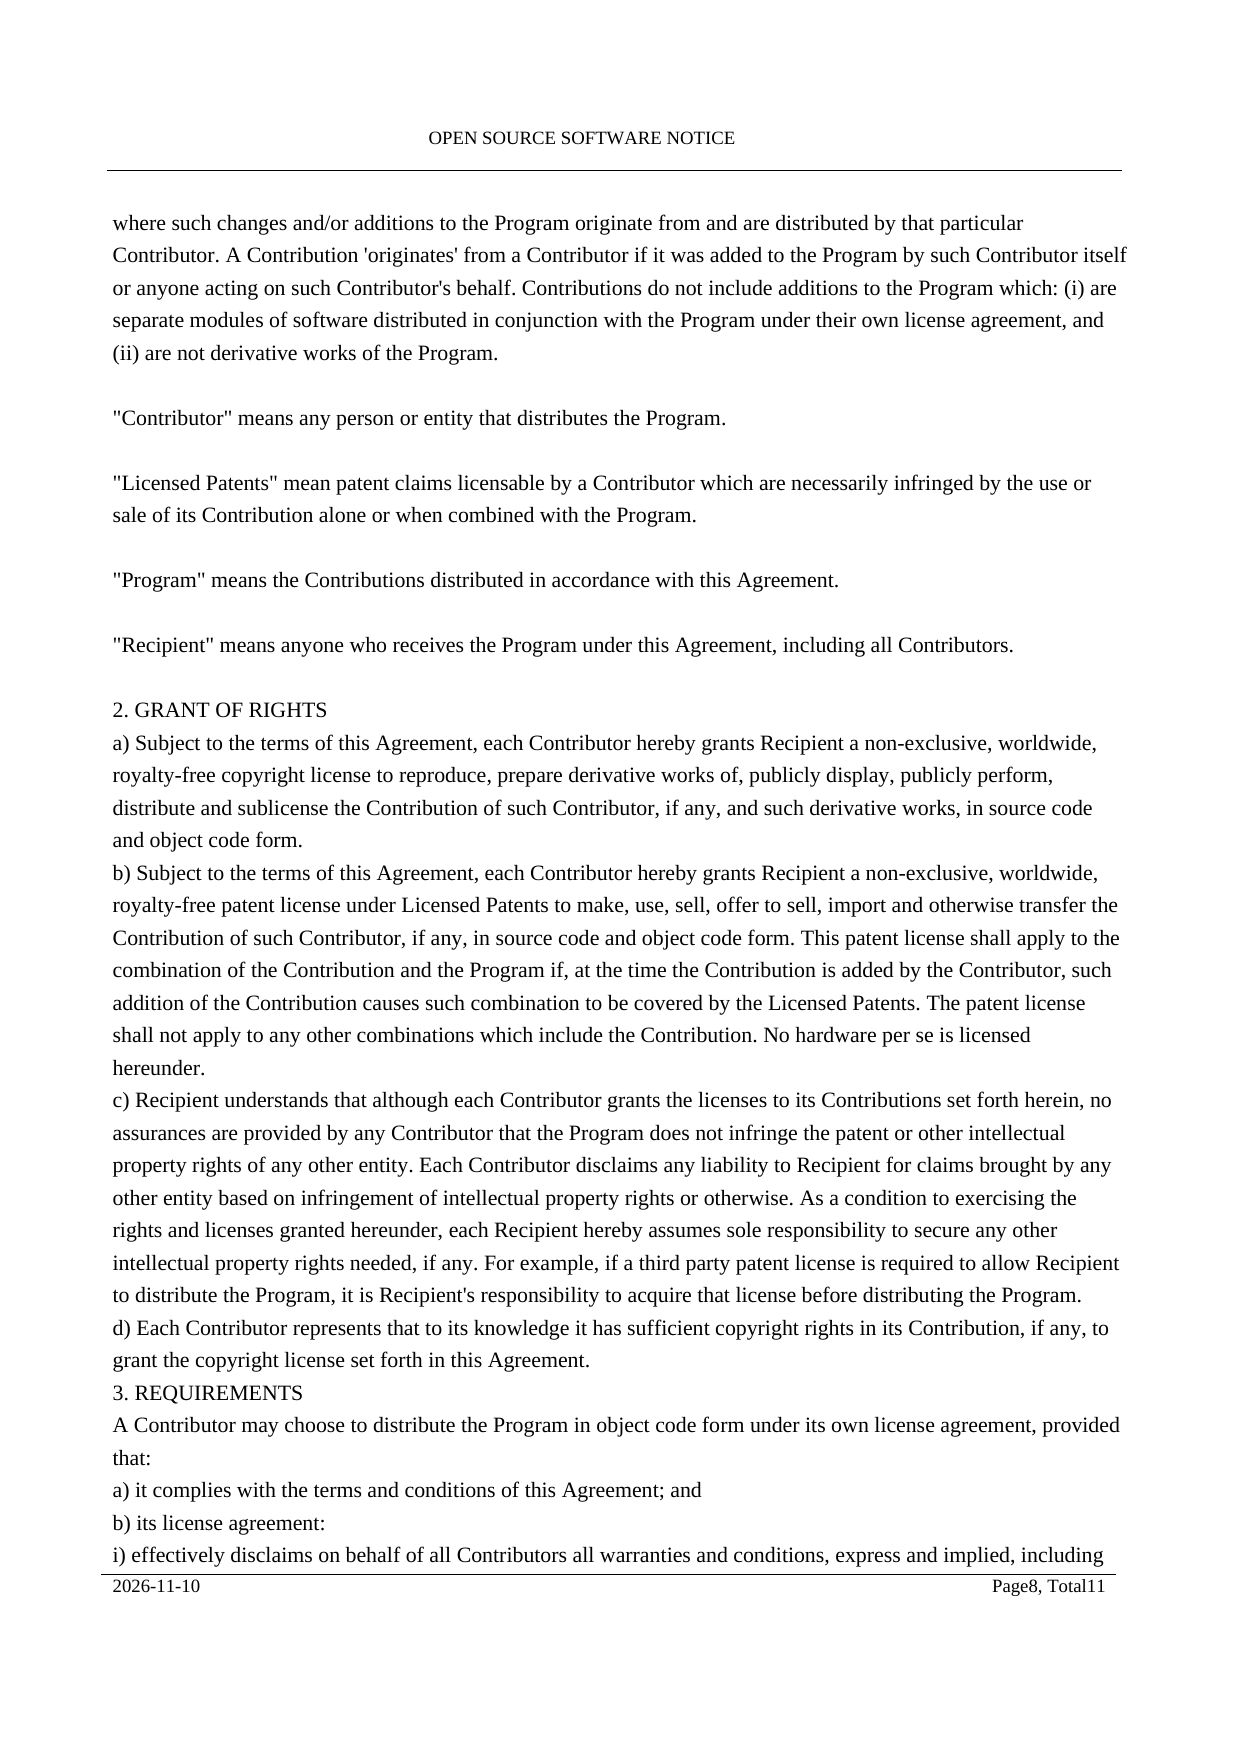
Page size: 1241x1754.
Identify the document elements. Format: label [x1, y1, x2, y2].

text [112, 206, 1128, 1571]
